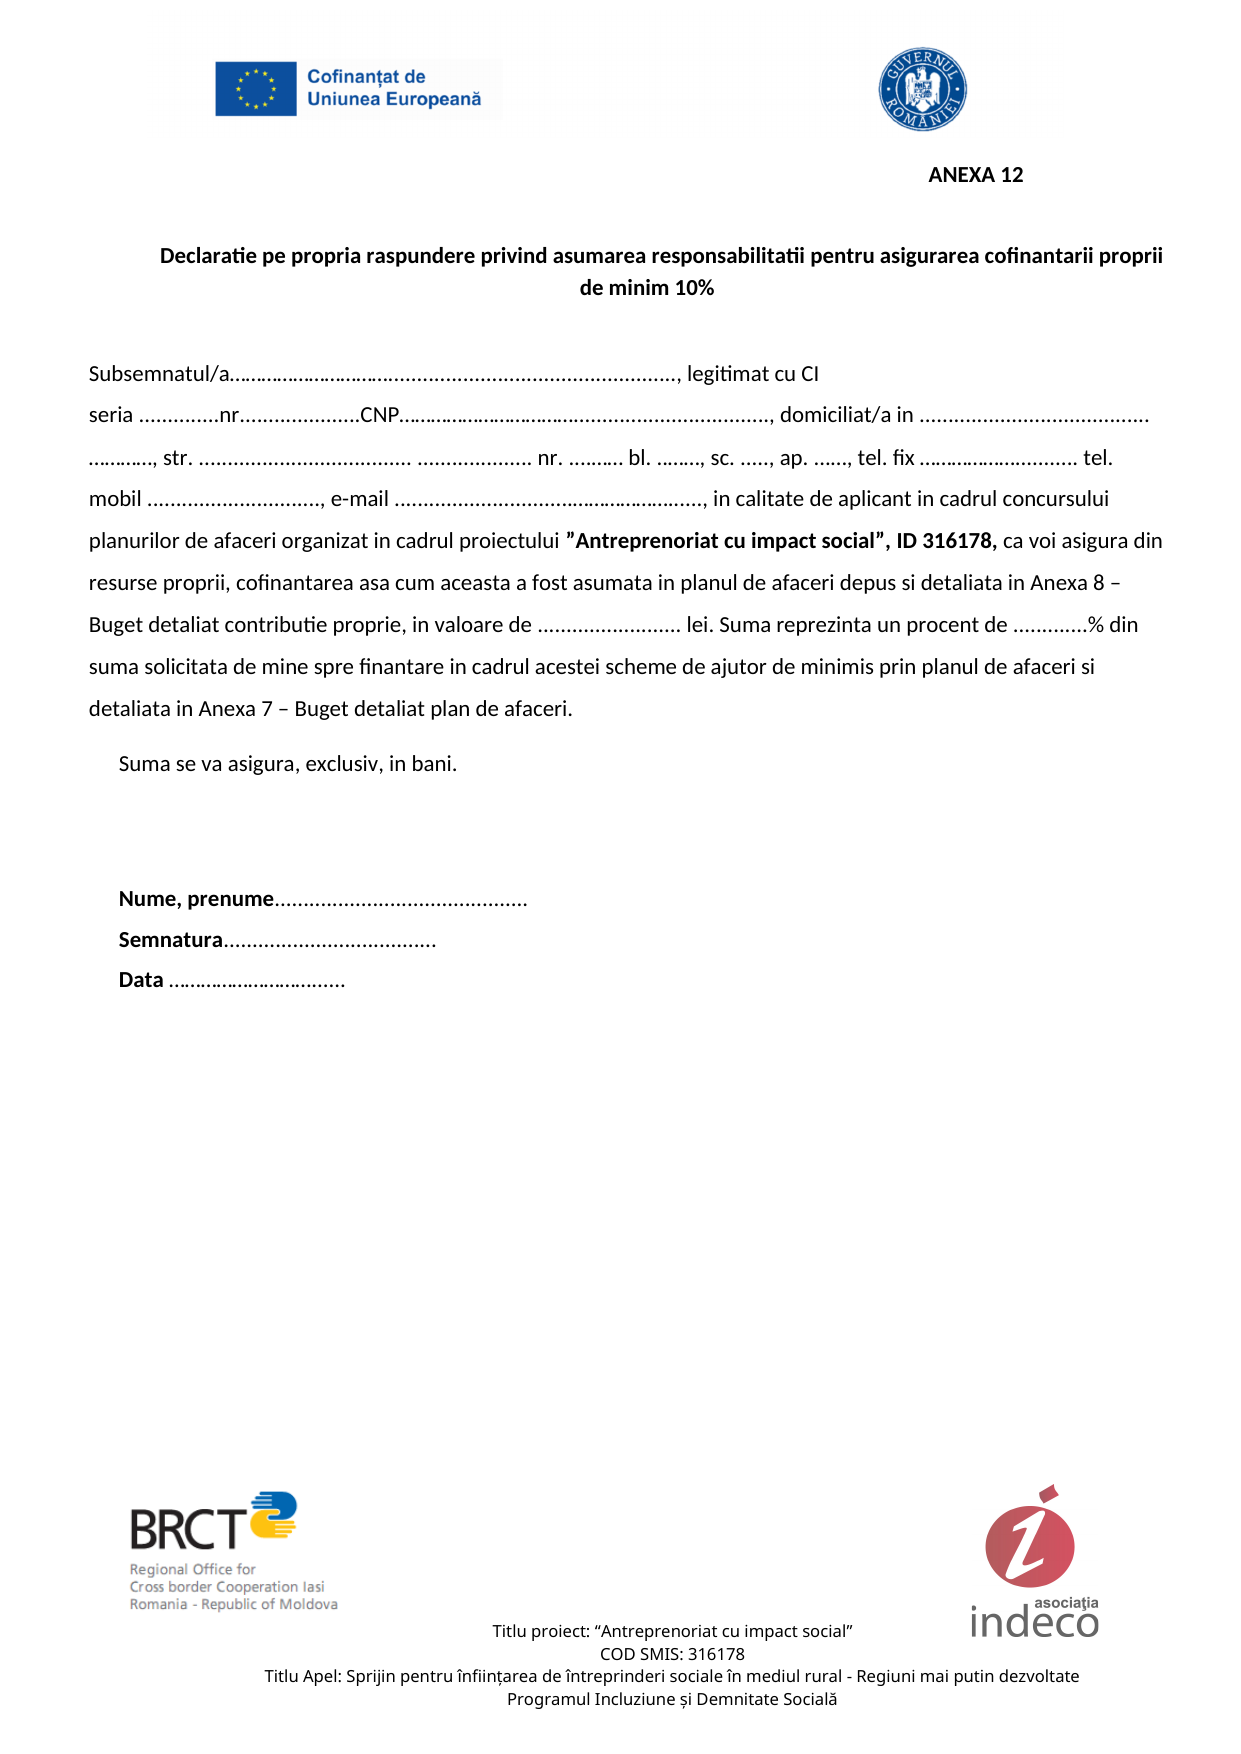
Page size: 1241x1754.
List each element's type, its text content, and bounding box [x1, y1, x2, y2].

text Data ………………………...... [89, 966, 1175, 993]
text Subsemnatul/a………………………….................................................., legitimat cu CI seria ..............nr.....................CNP…………………………….................................., domiciliat/a in ........................................…………, str. ..................................... .................... nr. ....…… bl. ..……, sc. ....., ap. ...…, tel. fix ………………........... tel. mobil .............................., e-mail ...............................………………......, in calitate de aplicant in cadrul concursului planurilor de afaceri organizat in cadrul proiectului ”Antreprenoriat cu impact social”, ID 316178, ca voi asigura din resurse proprii, cofinantarea asa cum aceasta a fost asumata in planul de afaceri depus si detaliata in Anexa 8 – Buget detaliat contributie proprie, in valoare de ......................... lei. Suma reprezinta un procent de .............% din suma solicitata de mine spre finantare in cadrul acestei scheme de ajutor de minimis prin planul de afaceri si detaliata in Anexa 7 – Buget detaliat plan de afaceri. [89, 359, 1181, 722]
text ANEXA 12 [689, 160, 1175, 188]
text Semnatura..................................... [89, 925, 1175, 953]
text Nume, prenume............................................ [89, 884, 1175, 912]
picture [147, 10, 1064, 138]
text Suma se va asigura, exclusiv, in bani. [89, 749, 1175, 777]
text Declaratie pe propria raspundere privind asumarea responsabilitatii pentru asigurarea cofinantarii proprii de minim 10% [119, 241, 1175, 301]
picture [971, 1484, 1099, 1637]
picture [118, 1483, 355, 1620]
